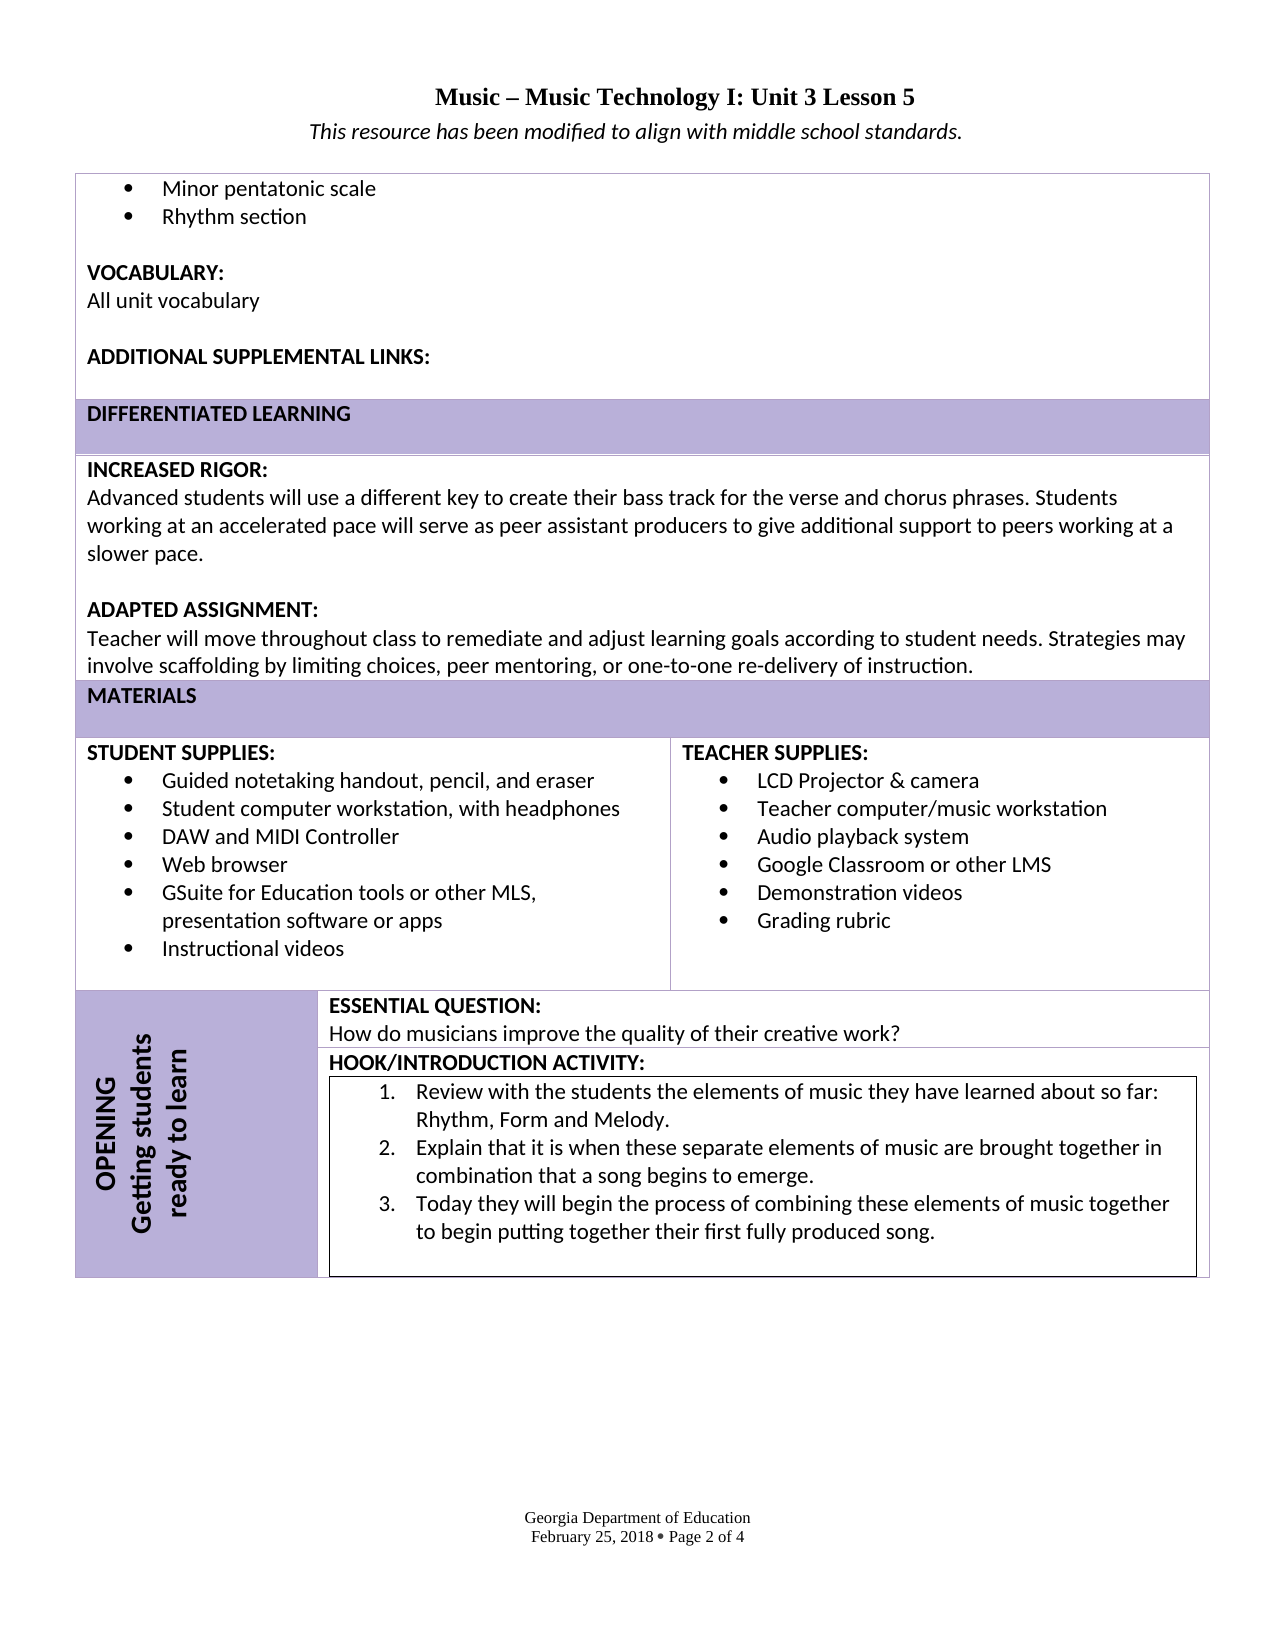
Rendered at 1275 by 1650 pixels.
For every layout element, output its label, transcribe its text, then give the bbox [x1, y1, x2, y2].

table_cell OPENING Getting students ready to learn [76, 991, 317, 1277]
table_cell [76, 174, 1209, 398]
table_cell HOOK/INTRODUCTION ACTIVITY: [318, 1048, 1209, 1277]
table_cell STUDENT SUPPLIES: Guided notetaking handout, pencil, and eraser Student computer workstation, with headphones DAW and MIDI Controller Web browser GSuite for Education tools or other MLS, presentation software or apps Instructional videos [76, 738, 670, 990]
table_cell INCREASED RIGOR: Advanced students will use a different key to create their bass track for the verse and chorus phrases. Students working at an accelerated pace will serve as peer assistant producers to give additional support to peers working at a slower pace. ADAPTED ASSIGNMENT: Teacher will move throughout class to remediate and adjust learning goals according to student needs. Strategies may involve scaffolding by limiting choices, peer mentoring, or one-to-one re-delivery of instruction. [76, 456, 1209, 680]
table_cell TEACHER SUPPLIES: LCD Projector & camera Teacher computer/music workstation Audio playback system Google Classroom or other LMS Demonstration videos Grading rubric [671, 738, 1209, 990]
table_cell MATERIALS [76, 681, 1209, 737]
table_cell ESSENTIAL QUESTION: How do musicians improve the quality of their creative work? [318, 991, 1209, 1047]
table_cell DIFFERENTIATED LEARNING [76, 400, 1209, 454]
